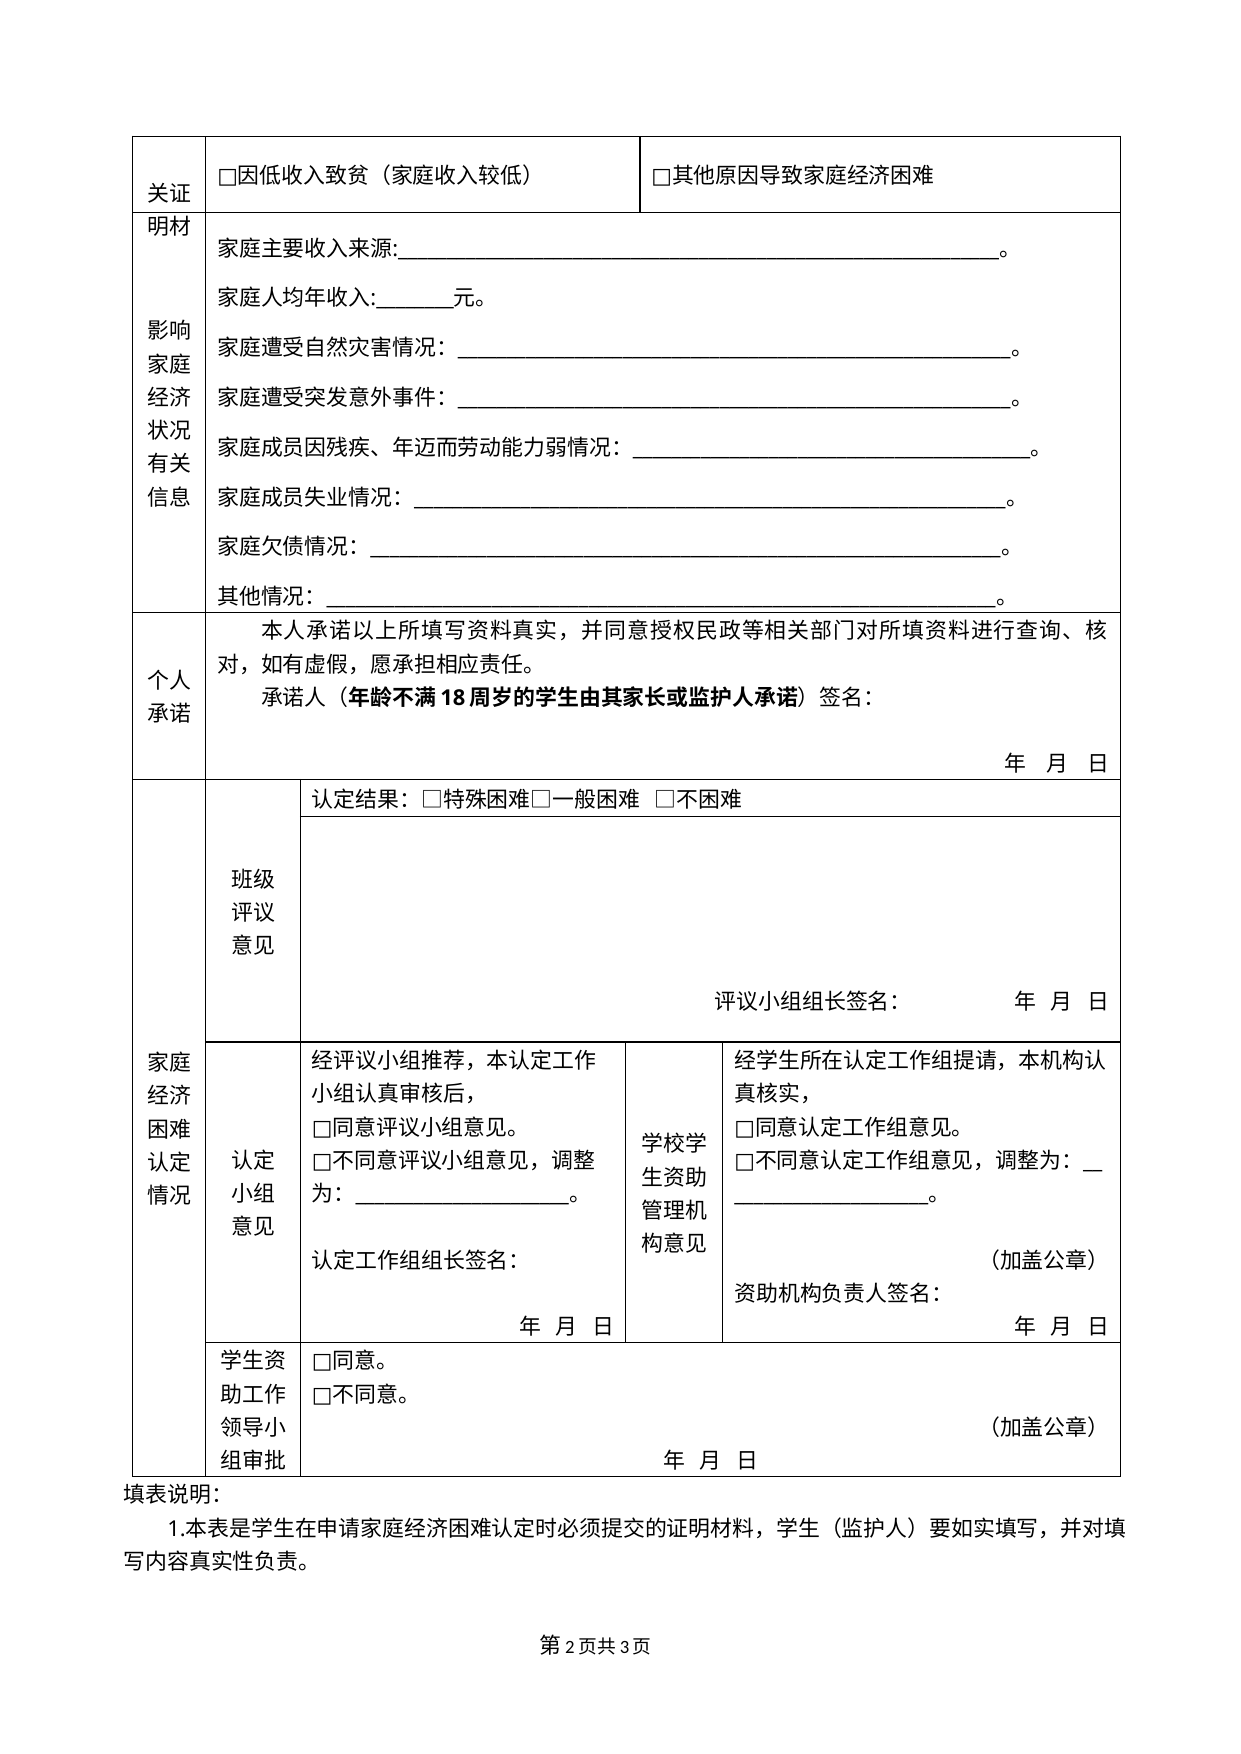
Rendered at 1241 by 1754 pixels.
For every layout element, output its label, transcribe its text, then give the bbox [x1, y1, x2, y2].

table_cell 家庭主要收入来源:______________________________________________________________。 家庭人均年收入:________元。 家庭遭受自然灾害情况：_________________________________________________________。 家庭遭受突发意外事件：_________________________________________________________。 家庭成员因残疾、年迈而劳动能力弱情况：_________________________________________。 家庭成员失业情况：_____________________________________________________________。 家庭欠债情况：_________________________________________________________________。 其他情况：_____________________________________________________________________。 [206, 213, 1120, 612]
text 填表说明： [123, 1477, 1129, 1510]
table_cell 评议小组组长签名： 年 月 日 [301, 817, 1120, 1041]
table_cell 认定 小组 意见 [206, 1043, 300, 1342]
table_cell 影响家庭经济状况有关信息 [133, 213, 205, 612]
table_cell 个人承诺 [133, 613, 205, 779]
table_cell 家庭经济困难认定情况 [133, 780, 205, 1476]
table_cell 经评议小组推荐，本认定工作小组认真审核后， □同意评议小组意见。 □不同意评议小组意见，调整为：______________________。 认定工作组组长签名： 年 月 日 [301, 1043, 625, 1342]
table_cell 学校学生资助管理机构意见 [626, 1043, 722, 1342]
text 1.本表是学生在申请家庭经济困难认定时必须提交的证明材料，学生（监护人）要如实填写，并对填写内容真实性负责。 [123, 1510, 1129, 1576]
table_cell □其他原因导致家庭经济困难 [641, 137, 1120, 212]
table_cell 班级 评议 意见 [206, 780, 300, 1041]
table_cell 学生资助工作领导小组审批 [206, 1343, 300, 1476]
table_cell 经学生所在认定工作组提请，本机构认真核实， □同意认定工作组意见。 □不同意认定工作组意见，调整为：______________________。 （加盖公章） 资助机构负责人签名： 年 月 日 [723, 1043, 1120, 1342]
table_cell □因低收入致贫（家庭收入较低） [206, 137, 639, 212]
table_cell 认定结果：□特殊困难□一般困难 □不困难 [301, 780, 1120, 816]
table_cell 本人承诺以上所填写资料真实，并同意授权民政等相关部门对所填资料进行查询、核对，如有虚假，愿承担相应责任。 承诺人（年龄不满18周岁的学生由其家长或监护人承诺）签名： 年 月 日 [206, 613, 1120, 779]
table_cell □同意。 □不同意。 （加盖公章） 年 月 日 [301, 1343, 1120, 1476]
